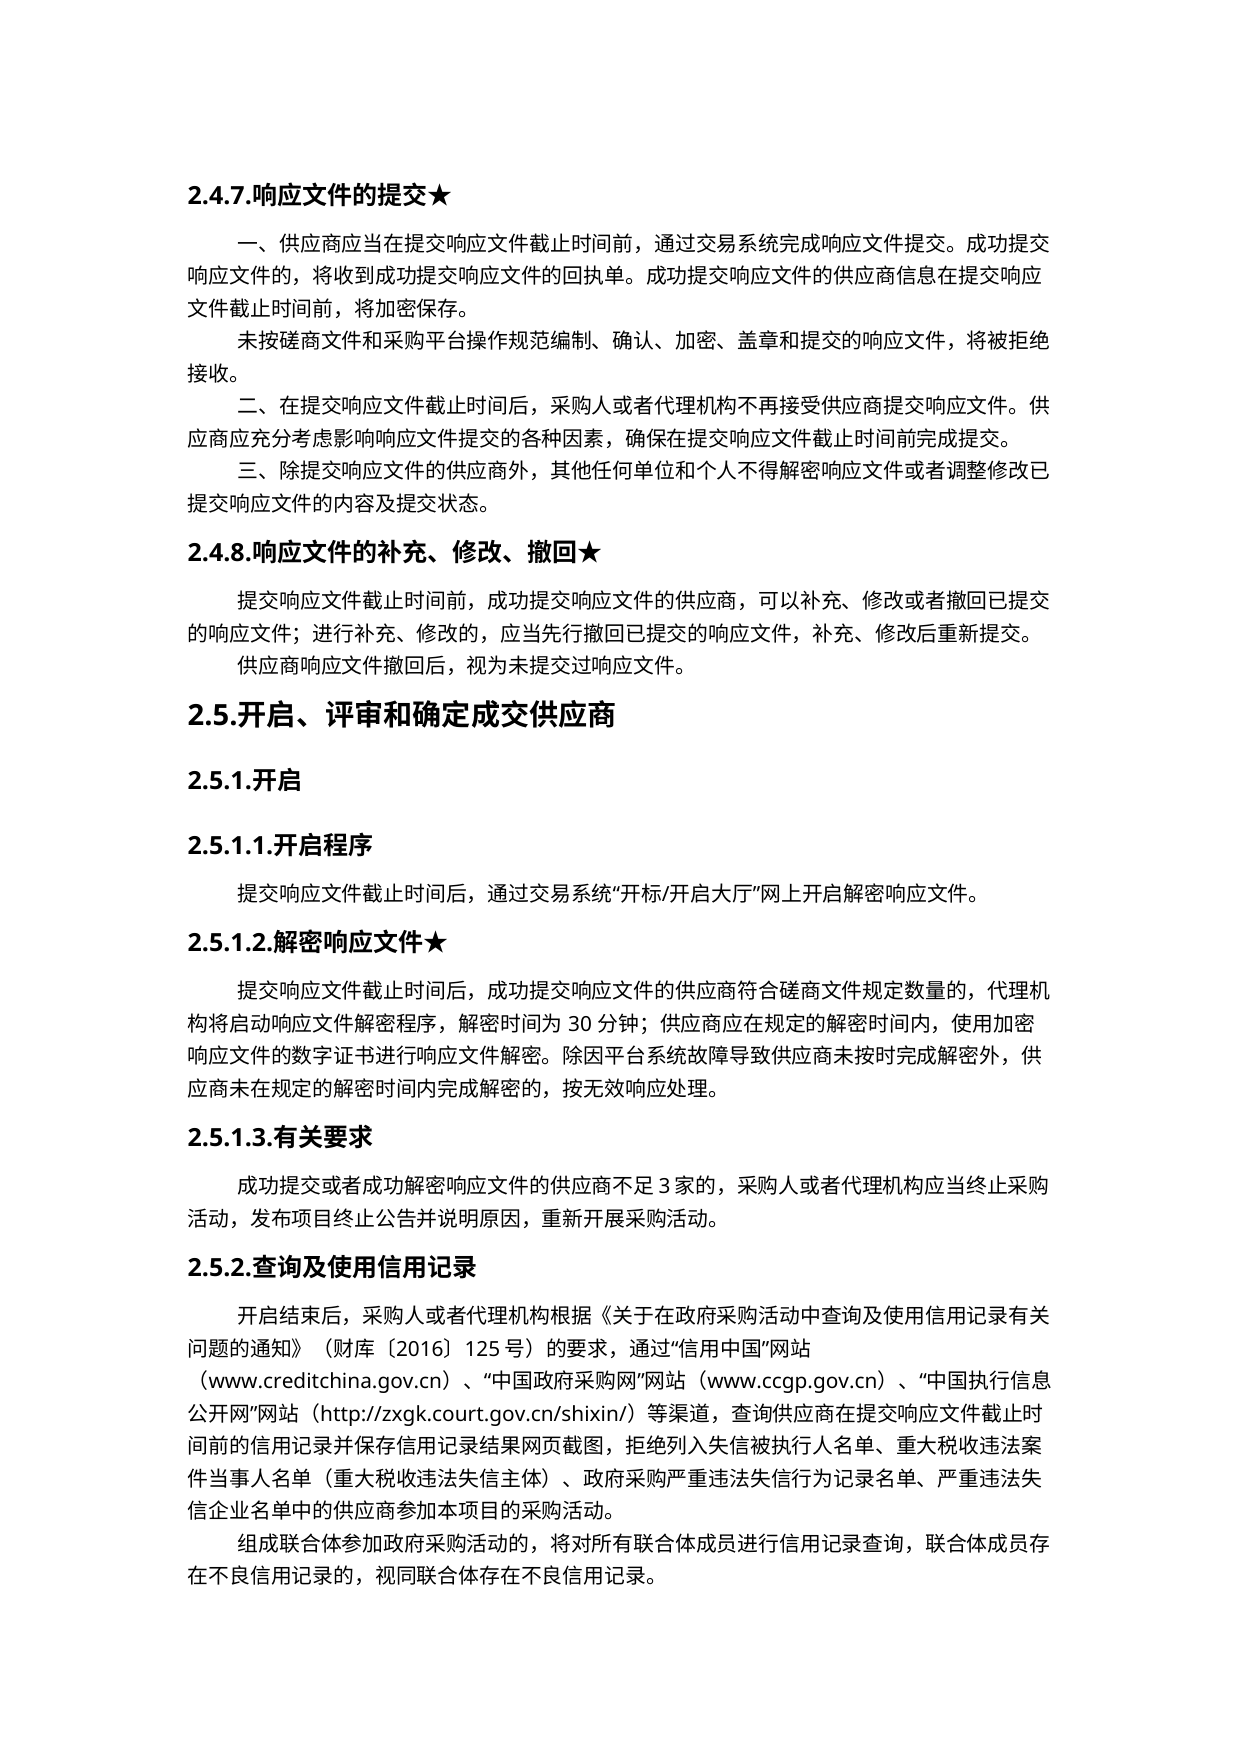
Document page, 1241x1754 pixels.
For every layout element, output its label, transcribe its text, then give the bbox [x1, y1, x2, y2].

text 组成联合体参加政府采购活动的，将对所有联合体成员进行信用记录查询，联合体成员存在不良信用记录的，视同联合体存在不良信用记录。 [187, 1527, 1053, 1592]
text 未按磋商文件和采购平台操作规范编制、确认、加密、盖章和提交的响应文件，将被拒绝接收。 [187, 324, 1053, 389]
text 提交响应文件截止时间后，成功提交响应文件的供应商符合磋商文件规定数量的，代理机构将启动响应文件解密程序，解密时间为 30 分钟；供应商应在规定的解密时间内，使用加密响应文件的数字证书进行响应文件解密。除因平台系统故障导致供应商未按时完成解密外，供应商未在规定的解密时间内完成解密的，按无效响应处理。 [187, 974, 1053, 1104]
text 2.5.2.查询及使用信用记录 [187, 1234, 1053, 1299]
text 2.5.1.3.有关要求 [187, 1104, 1053, 1169]
text 成功提交或者成功解密响应文件的供应商不足3家的，采购人或者代理机构应当终止采购活动，发布项目终止公告并说明原因，重新开展采购活动。 [187, 1169, 1053, 1234]
text 提交响应文件截止时间后，通过交易系统“开标/开启大厅”网上开启解密响应文件。 [187, 877, 1053, 909]
text 2.5.开启、评审和确定成交供应商 [187, 682, 1053, 747]
text 2.5.1.开启 [187, 747, 1053, 812]
text 2.5.1.2.解密响应文件★ [187, 909, 1053, 974]
text 一、供应商应当在提交响应文件截止时间前，通过交易系统完成响应文件提交。成功提交响应文件的，将收到成功提交响应文件的回执单。成功提交响应文件的供应商信息在提交响应文件截止时间前，将加密保存。 [187, 227, 1053, 324]
text 三、除提交响应文件的供应商外，其他任何单位和个人不得解密响应文件或者调整修改已提交响应文件的内容及提交状态。 [187, 454, 1053, 519]
text 供应商响应文件撤回后，视为未提交过响应文件。 [187, 649, 1053, 682]
text 二、在提交响应文件截止时间后，采购人或者代理机构不再接受供应商提交响应文件。供应商应充分考虑影响响应文件提交的各种因素，确保在提交响应文件截止时间前完成提交。 [187, 389, 1053, 454]
text 2.4.8.响应文件的补充、修改、撤回★ [187, 519, 1053, 584]
text 2.4.7.响应文件的提交★ [187, 162, 1053, 227]
text 提交响应文件截止时间前，成功提交响应文件的供应商，可以补充、修改或者撤回已提交的响应文件；进行补充、修改的，应当先行撤回已提交的响应文件，补充、修改后重新提交。 [187, 584, 1053, 649]
text 开启结束后，采购人或者代理机构根据《关于在政府采购活动中查询及使用信用记录有关问题的通知》（财库〔2016〕125号）的要求，通过“信用中国”网站（www.creditchina.gov.cn）、“中国政府采购网”网站（www.ccgp.gov.cn）、“中国执行信息公开网”网站（http://zxgk.court.gov.cn/shixin/）等渠道，查询供应商在提交响应文件截止时间前的信用记录并保存信用记录结果网页截图，拒绝列入失信被执行人名单、重大税收违法案件当事人名单（重大税收违法失信主体）、政府采购严重违法失信行为记录名单、严重违法失信企业名单中的供应商参加本项目的采购活动。 [187, 1299, 1053, 1527]
text 2.5.1.1.开启程序 [187, 812, 1053, 877]
